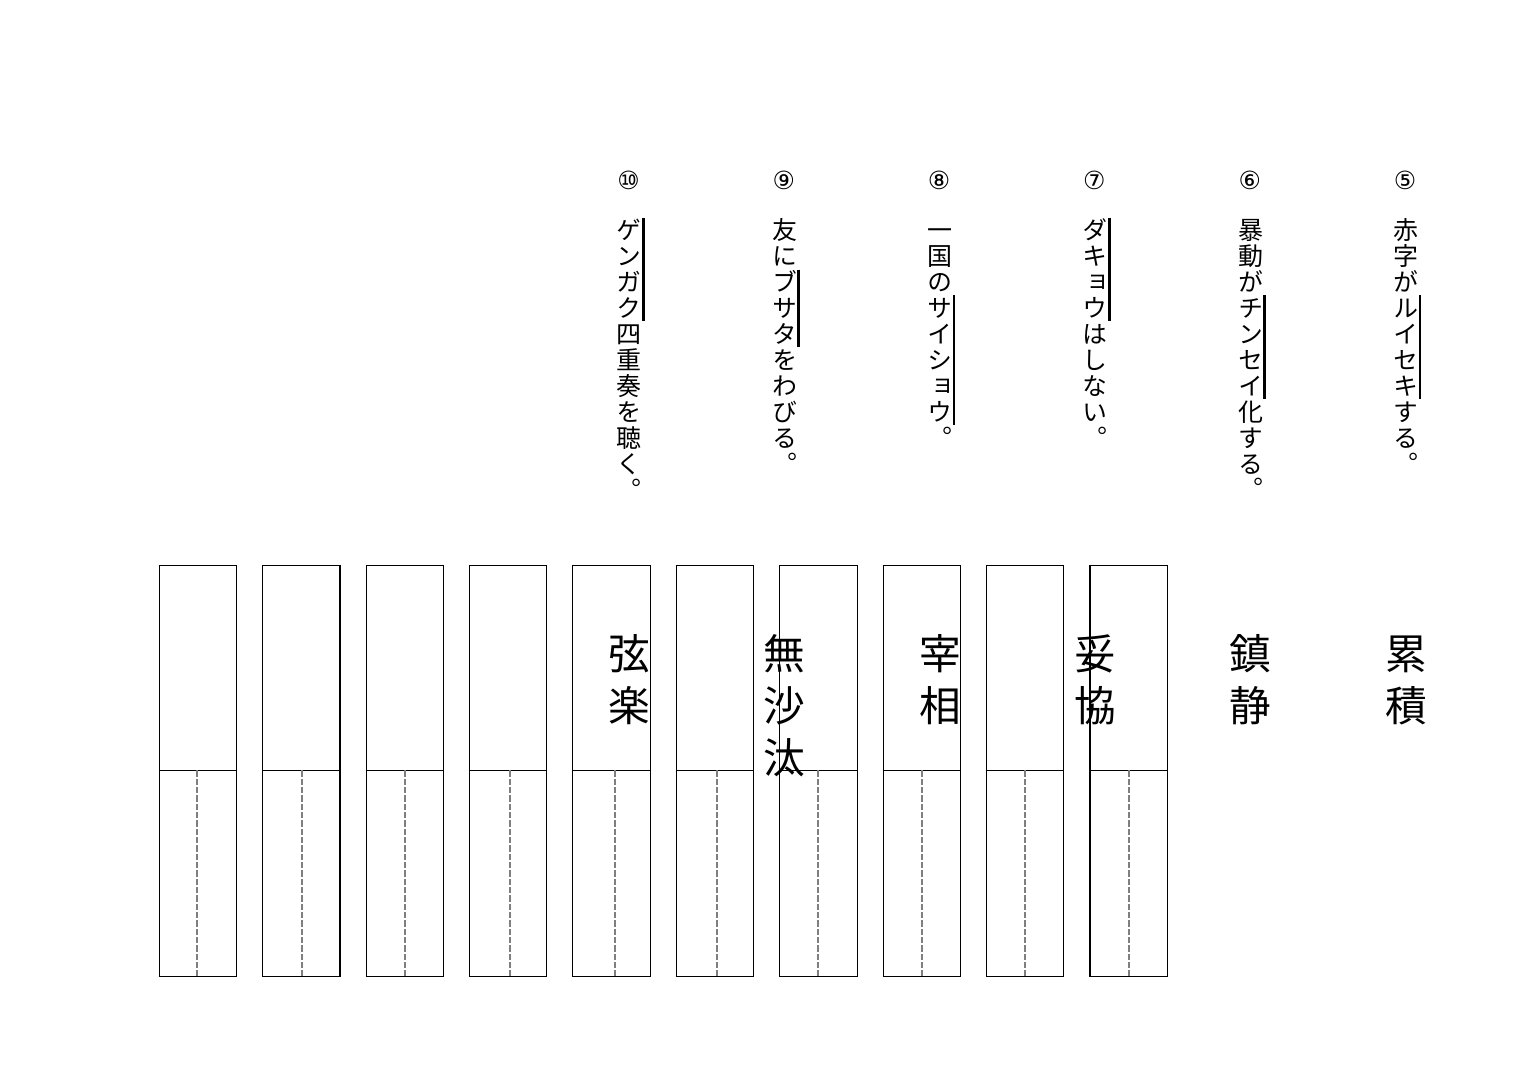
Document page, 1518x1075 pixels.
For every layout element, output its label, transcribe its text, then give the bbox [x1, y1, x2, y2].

text ⑥暴動がチンセイ化する。 鎮静 [1199, 166, 1302, 969]
text ⑧一国のサイショウ。 宰相 [888, 166, 992, 969]
text ⑦ダキョウはしない。 妥協 [1043, 166, 1147, 969]
text ⑩ゲンガク四重奏を聴く。 弦楽 [578, 166, 681, 969]
text ⑤赤字がルイセキする。 累積 [1354, 166, 1458, 969]
text ⑨友にブサタをわびる。 無沙汰 [733, 166, 836, 969]
